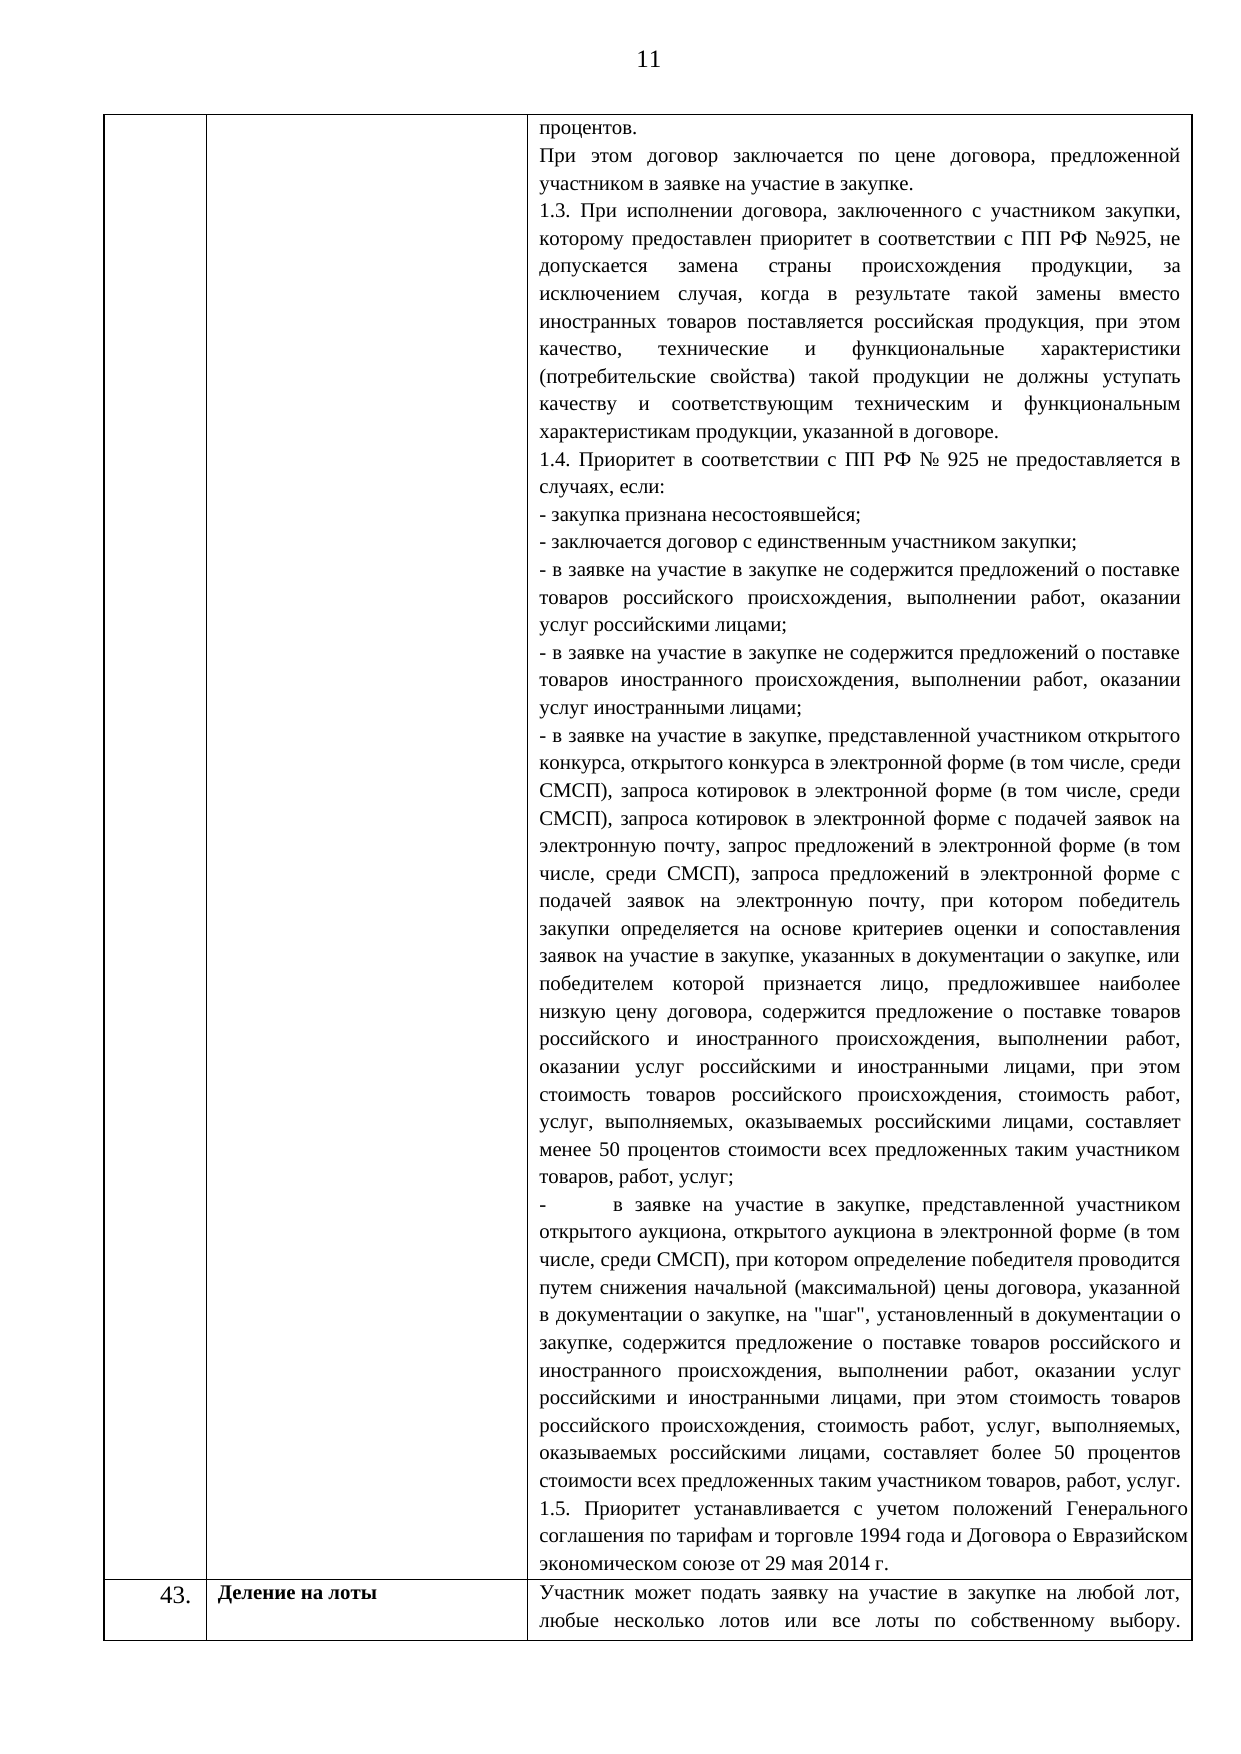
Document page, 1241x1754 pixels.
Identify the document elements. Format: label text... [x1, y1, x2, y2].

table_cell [207, 115, 527, 1579]
table_cell Деление на лоты [207, 1580, 527, 1640]
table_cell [528, 115, 1191, 1579]
table_cell [105, 1580, 206, 1640]
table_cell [528, 1580, 1191, 1640]
table_cell [105, 115, 206, 1579]
